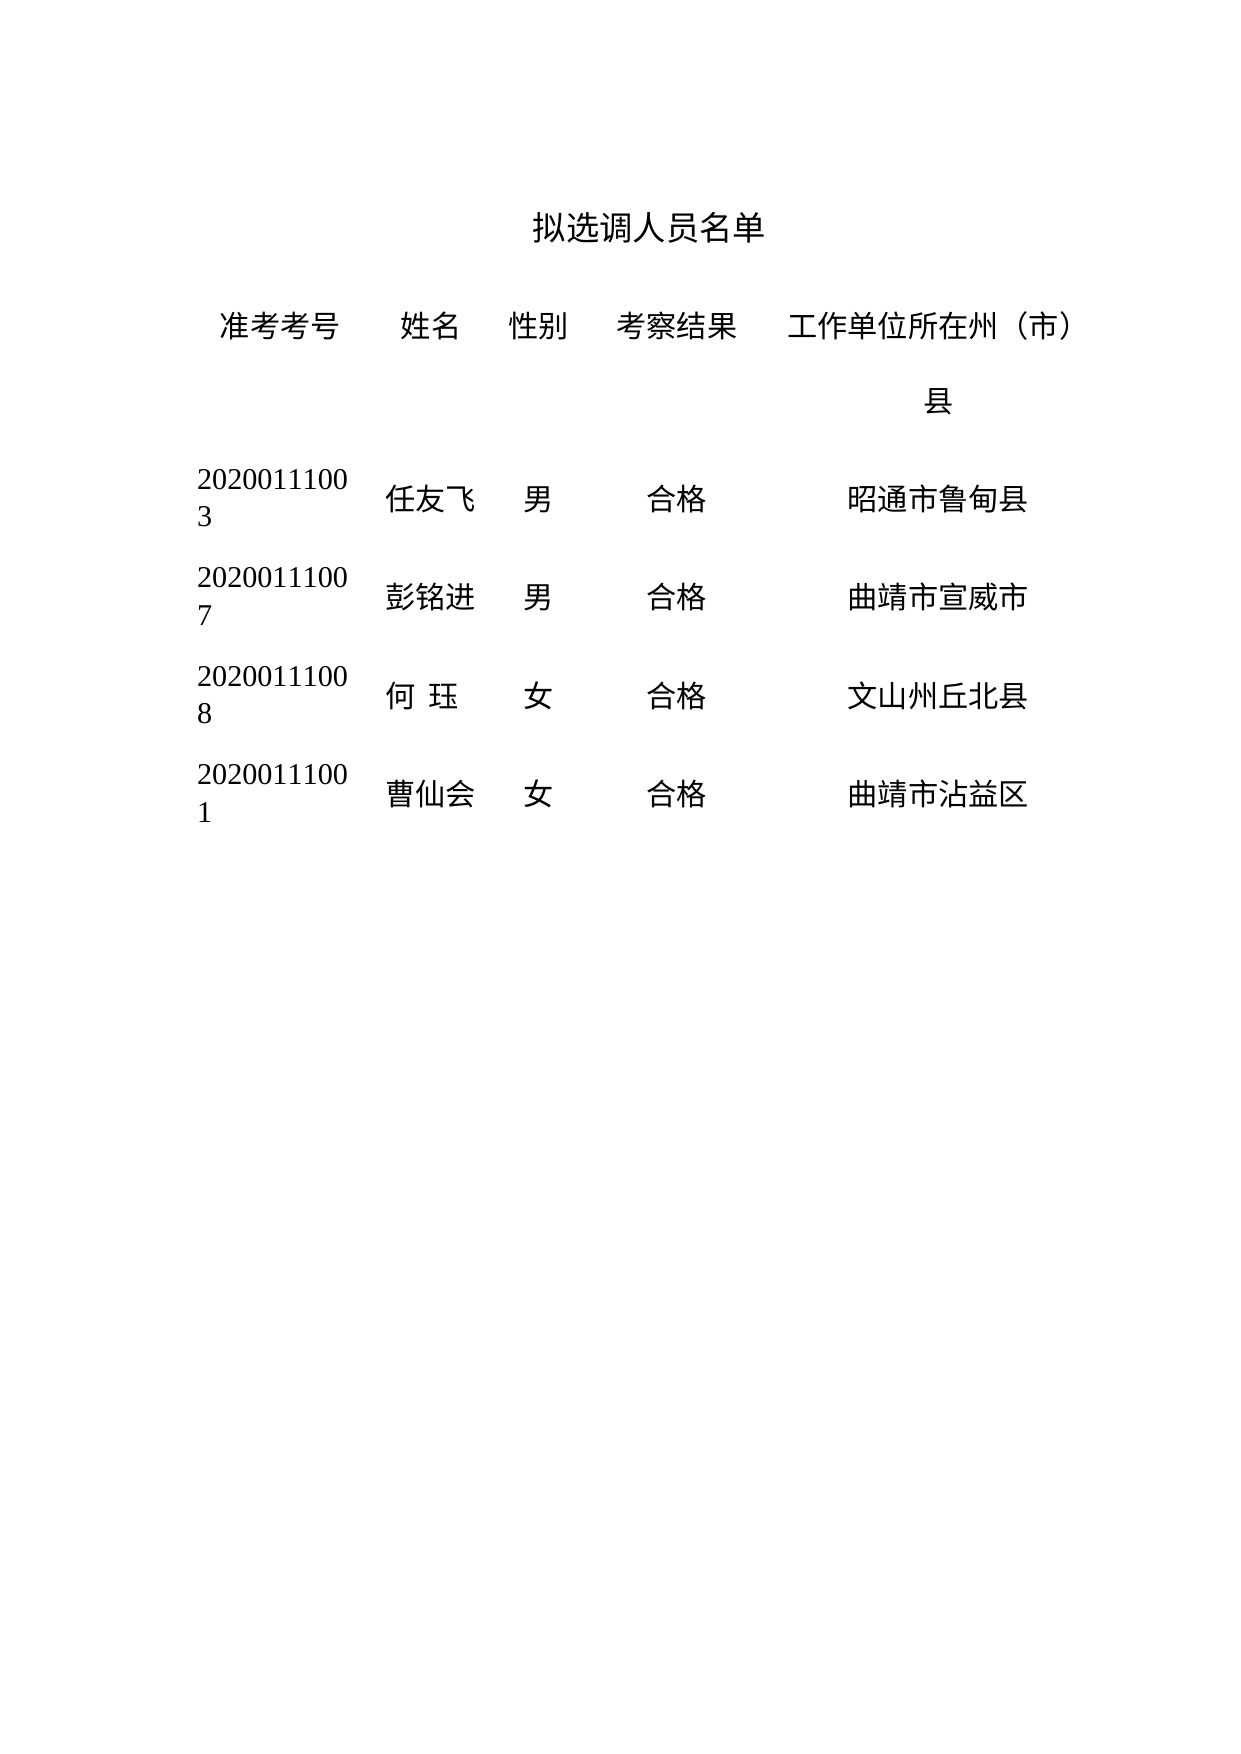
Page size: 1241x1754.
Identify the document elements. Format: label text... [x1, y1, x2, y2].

table_cell 昭通市鲁甸县 [764, 436, 1112, 535]
table_cell 彭铭进 [374, 535, 488, 633]
table_cell 20200111008 [186, 633, 374, 732]
table_cell 20200111003 [186, 436, 374, 535]
table_cell 合格 [590, 732, 763, 830]
table_cell 女 [488, 633, 590, 732]
table_cell 女 [488, 732, 590, 830]
table_cell 工作单位所在州（市）县 [764, 263, 1112, 436]
table_cell 准考考号 [186, 263, 374, 436]
table_cell 合格 [590, 633, 763, 732]
table_cell 考察结果 [590, 263, 763, 436]
table_cell 任友飞 [374, 436, 488, 535]
table_cell 曹仙会 [374, 732, 488, 830]
table_cell 文山州丘北县 [764, 633, 1112, 732]
table_cell 曲靖市沾益区 [764, 732, 1112, 830]
table_cell 男 [488, 535, 590, 633]
table_cell 20200111001 [186, 732, 374, 830]
table_cell 姓名 [374, 263, 488, 436]
table_cell 合格 [590, 436, 763, 535]
table_cell 20200111007 [186, 535, 374, 633]
table_cell 何 珏 [374, 633, 488, 732]
table_cell 合格 [590, 535, 763, 633]
table_cell 性别 [488, 263, 590, 436]
table_cell 曲靖市宣威市 [764, 535, 1112, 633]
table_header 拟选调人员名单 [186, 165, 1112, 263]
table_cell 男 [488, 436, 590, 535]
